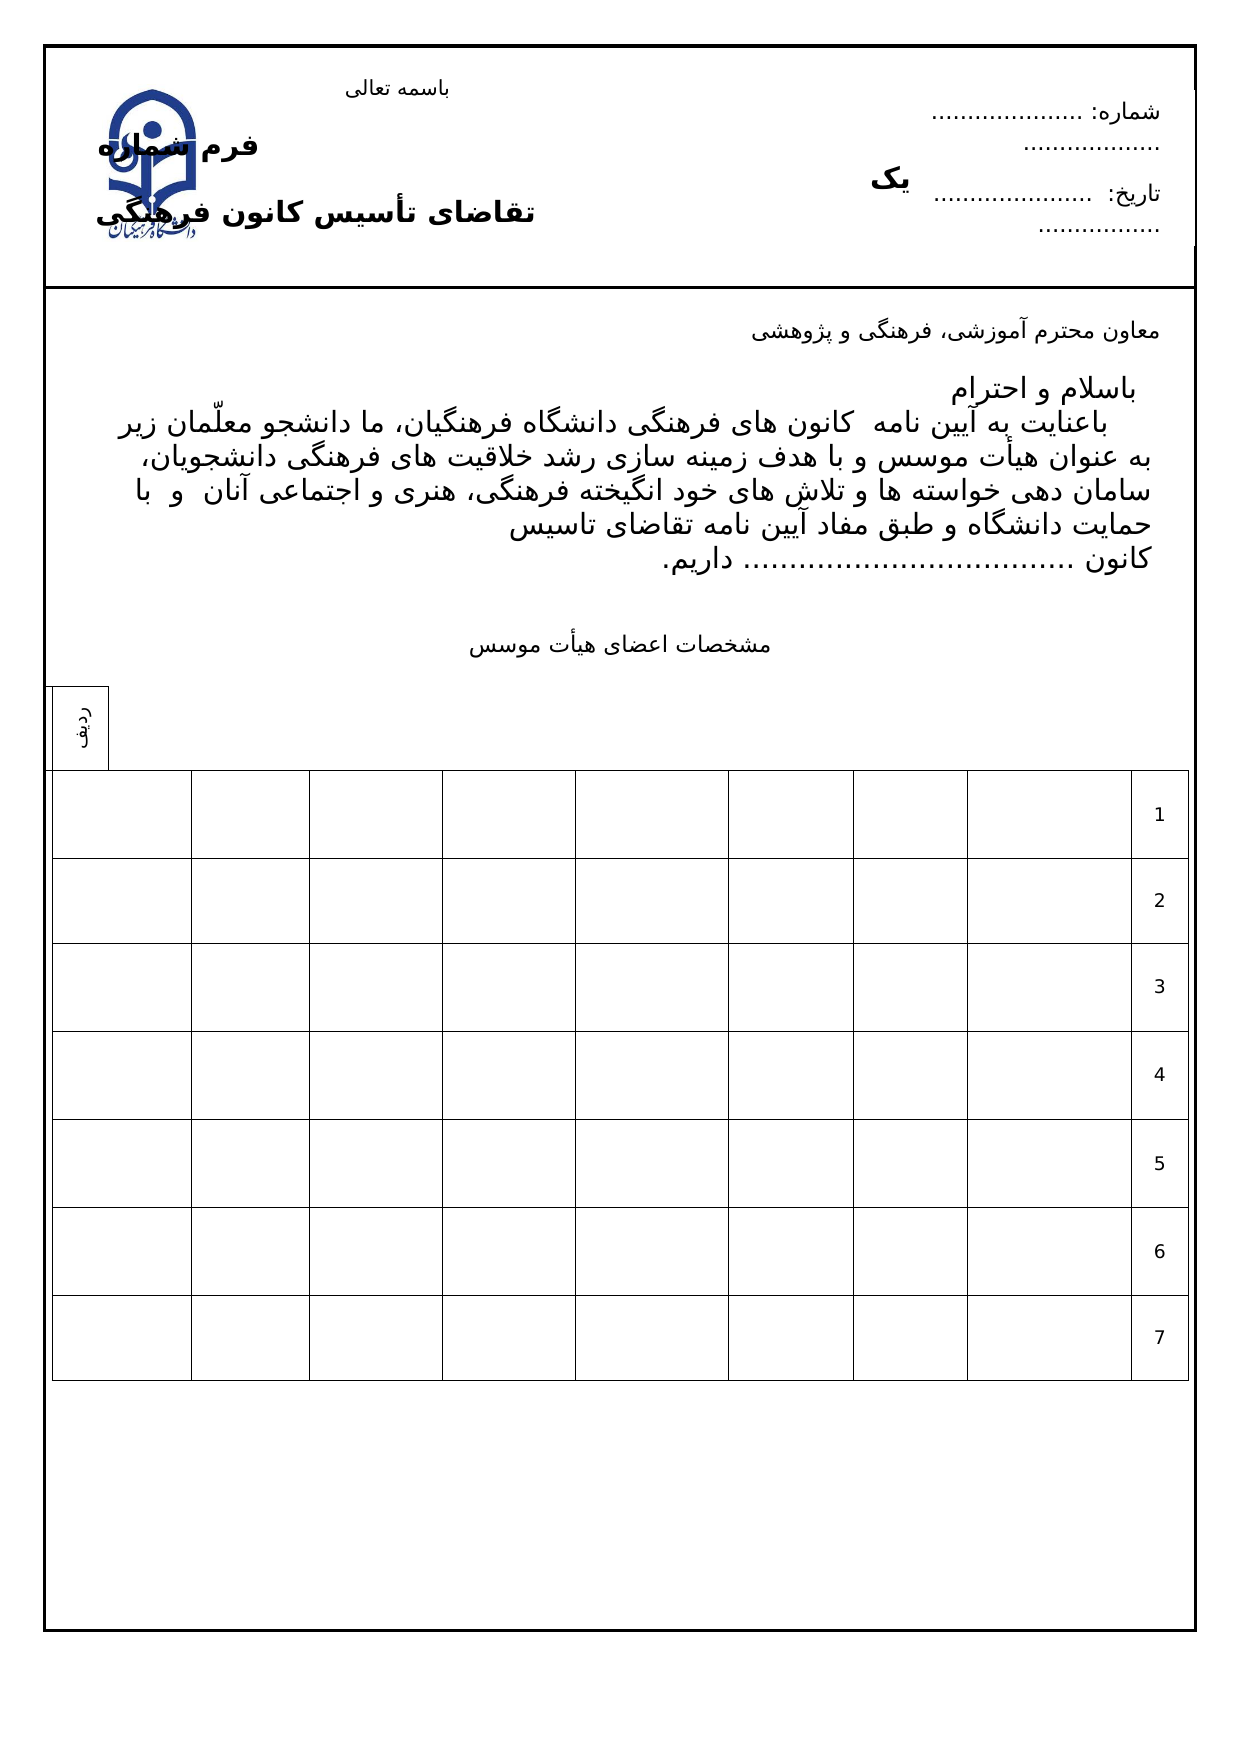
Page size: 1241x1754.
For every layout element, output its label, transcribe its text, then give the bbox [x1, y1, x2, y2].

table_header باسمه تعالی فرم شماره یک تقاضای تأسیس کانون فرهنگی [46, 48, 1194, 286]
table_cell معاون محترم آموزشی، فرهنگی و پژوهشی باسلام و احترام باعنایت به آیین نامه کانون های فرهنگی دانشگاه فرهنگیان، ما دانشجو معلّمان زیر به عنوان هیأت موسس و با هدف زمینه سازی رشد خلاقیت های فرهنگی دانشجویان، سامان دهی خواسته ها و تلاش های خود انگیخته فرهنگی، هنری و اجتماعی آنان و با حمایت دانشگاه و طبق مفاد آیین نامه تقاضای تاسیس کانون .................................... داریم. مشخصات اعضای هیأت موسس [46, 289, 1194, 1629]
